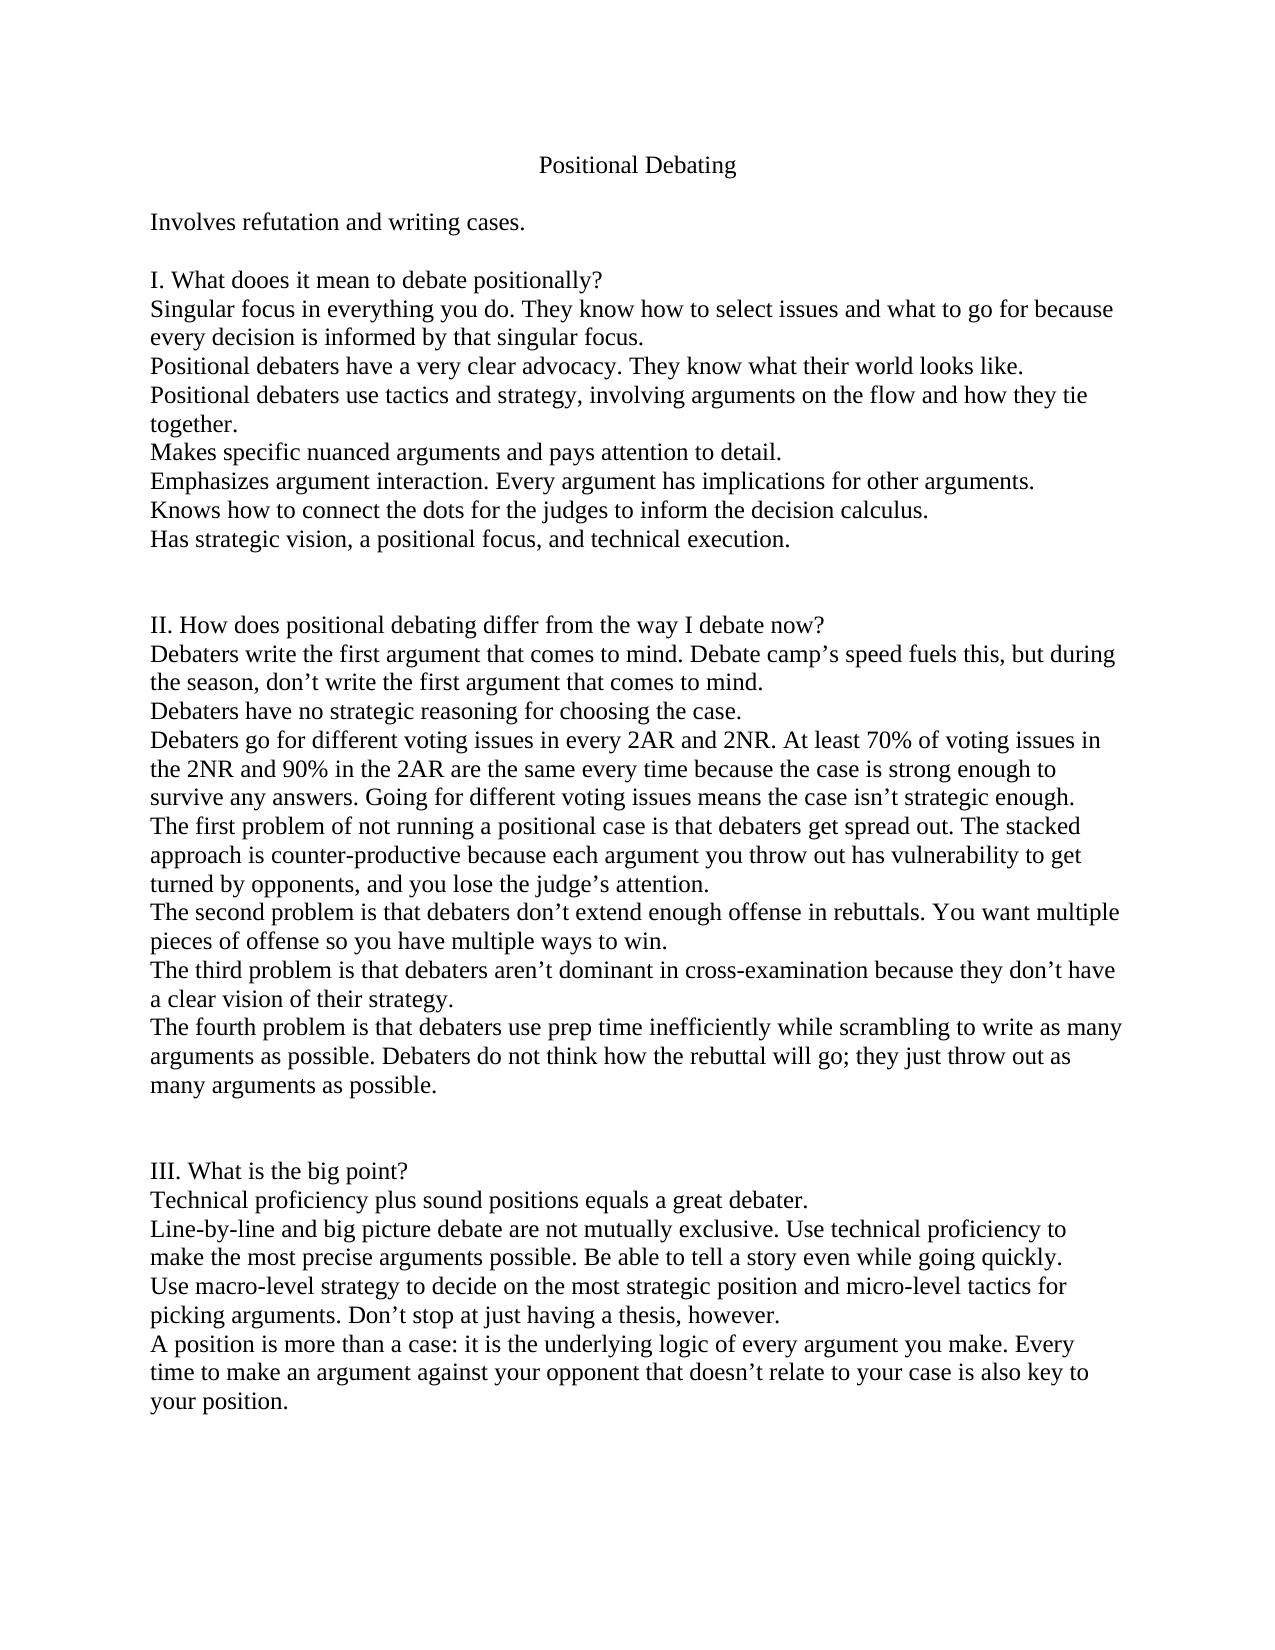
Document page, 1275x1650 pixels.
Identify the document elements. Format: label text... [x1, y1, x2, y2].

text The third problem is that debaters aren’t dominant in cross-examination because they don’t have a clear vision of their strategy. [150, 955, 1125, 1012]
text Knows how to connect the dots for the judges to inform the decision calculus. [150, 495, 1125, 524]
text Debaters write the first argument that comes to mind. Debate camp’s speed fuels this, but during the season, don’t write the first argument that comes to mind. [150, 639, 1125, 696]
text III. What is the big point? [150, 1156, 1125, 1185]
text Technical proficiency plus sound positions equals a great debater. [150, 1185, 1125, 1214]
text Debaters go for different voting issues in every 2AR and 2NR. At least 70% of voting issues in the 2NR and 90% in the 2AR are the same every time because the case is strong enough to survive any answers. Going for different voting issues means the case isn’t strategic enough. [150, 725, 1125, 811]
text A position is more than a case: it is the underlying logic of every argument you make. Every time to make an argument against your opponent that doesn’t relate to your case is also key to your position. [150, 1329, 1125, 1415]
text Positional debaters use tactics and strategy, involving arguments on the flow and how they tie together. [150, 380, 1125, 437]
text Involves refutation and writing cases. [150, 207, 1125, 236]
text Singular focus in everything you do. They know how to select issues and what to go for because every decision is informed by that singular focus. [150, 294, 1125, 351]
text The second problem is that debaters don’t extend enough offense in rebuttals. You want multiple pieces of offense so you have multiple ways to win. [150, 897, 1125, 955]
text Debaters have no strategic reasoning for choosing the case. [150, 696, 1125, 725]
text Has strategic vision, a positional focus, and technical execution. [150, 524, 1125, 552]
text Use macro-level strategy to decide on the most strategic position and micro-level tactics for picking arguments. Don’t stop at just having a thesis, however. [150, 1271, 1125, 1329]
text Positional Debating [150, 150, 1125, 179]
text The fourth problem is that debaters use prep time inefficiently while scrambling to write as many arguments as possible. Debaters do not think how the rebuttal will go; they just throw out as many arguments as possible. [150, 1012, 1125, 1099]
text Positional debaters have a very clear advocacy. They know what their world looks like. [150, 351, 1125, 380]
text Line-by-line and big picture debate are not mutually exclusive. Use technical proficiency to make the most precise arguments possible. Be able to tell a story even while going quickly. [150, 1214, 1125, 1271]
text I. What dooes it mean to debate positionally? [150, 265, 1125, 294]
text II. How does positional debating differ from the way I debate now? [150, 610, 1125, 639]
text The first problem of not running a positional case is that debaters get spread out. The stacked approach is counter-productive because each argument you throw out has vulnerability to get turned by opponents, and you lose the judge’s attention. [150, 811, 1125, 897]
text Makes specific nuanced arguments and pays attention to detail. [150, 437, 1125, 466]
text Emphasizes argument interaction. Every argument has implications for other arguments. [150, 466, 1125, 495]
